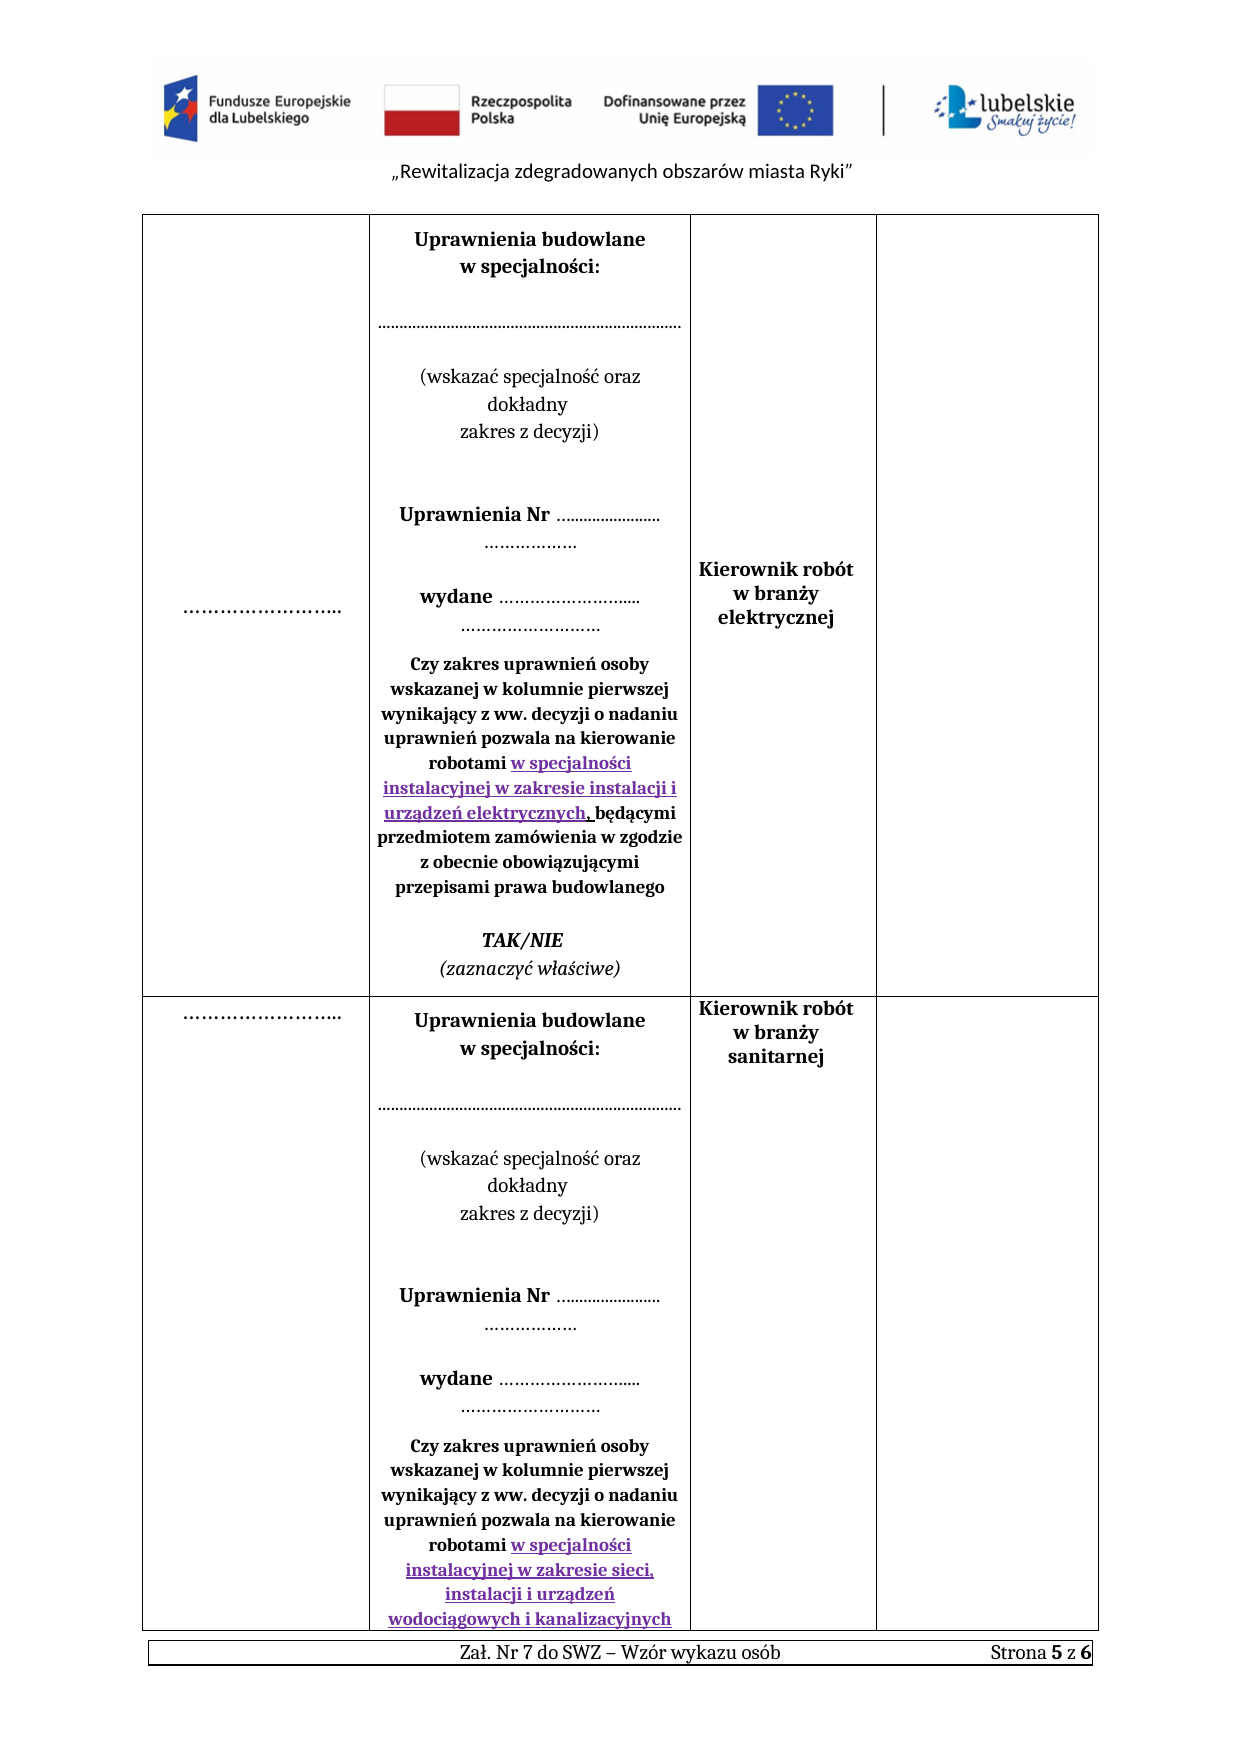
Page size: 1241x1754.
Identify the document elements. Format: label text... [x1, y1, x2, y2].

table_cell …………………….. [143, 215, 369, 996]
table_cell Kierownik robót w branży sanitarnej [691, 997, 876, 1630]
table_cell Kierownik robót w branży elektrycznej [691, 215, 876, 996]
table_cell Uprawnienia budowlane w specjalności: ....................................................................... (wskazać specjalność oraz dokładny zakres z decyzji) Uprawnienia Nr ….....................……………… wydane ……………………....……………………… Czy zakres uprawnień osoby wskazanej w kolumnie pierwszej wynikający z ww. decyzji o nadaniu uprawnień pozwala na kierowanie robotami w specjalności instalacyjnej w zakresie instalacji i urządzeń elektrycznych, będącymi przedmiotem zamówienia w zgodzie z obecnie obowiązującymi przepisami prawa budowlanego TAK/NIE (zaznaczyć właściwe) [370, 215, 690, 996]
table_cell …………………….. [143, 997, 369, 1630]
picture [147, 59, 1093, 159]
table_cell [877, 997, 1098, 1630]
table_cell [877, 215, 1098, 996]
